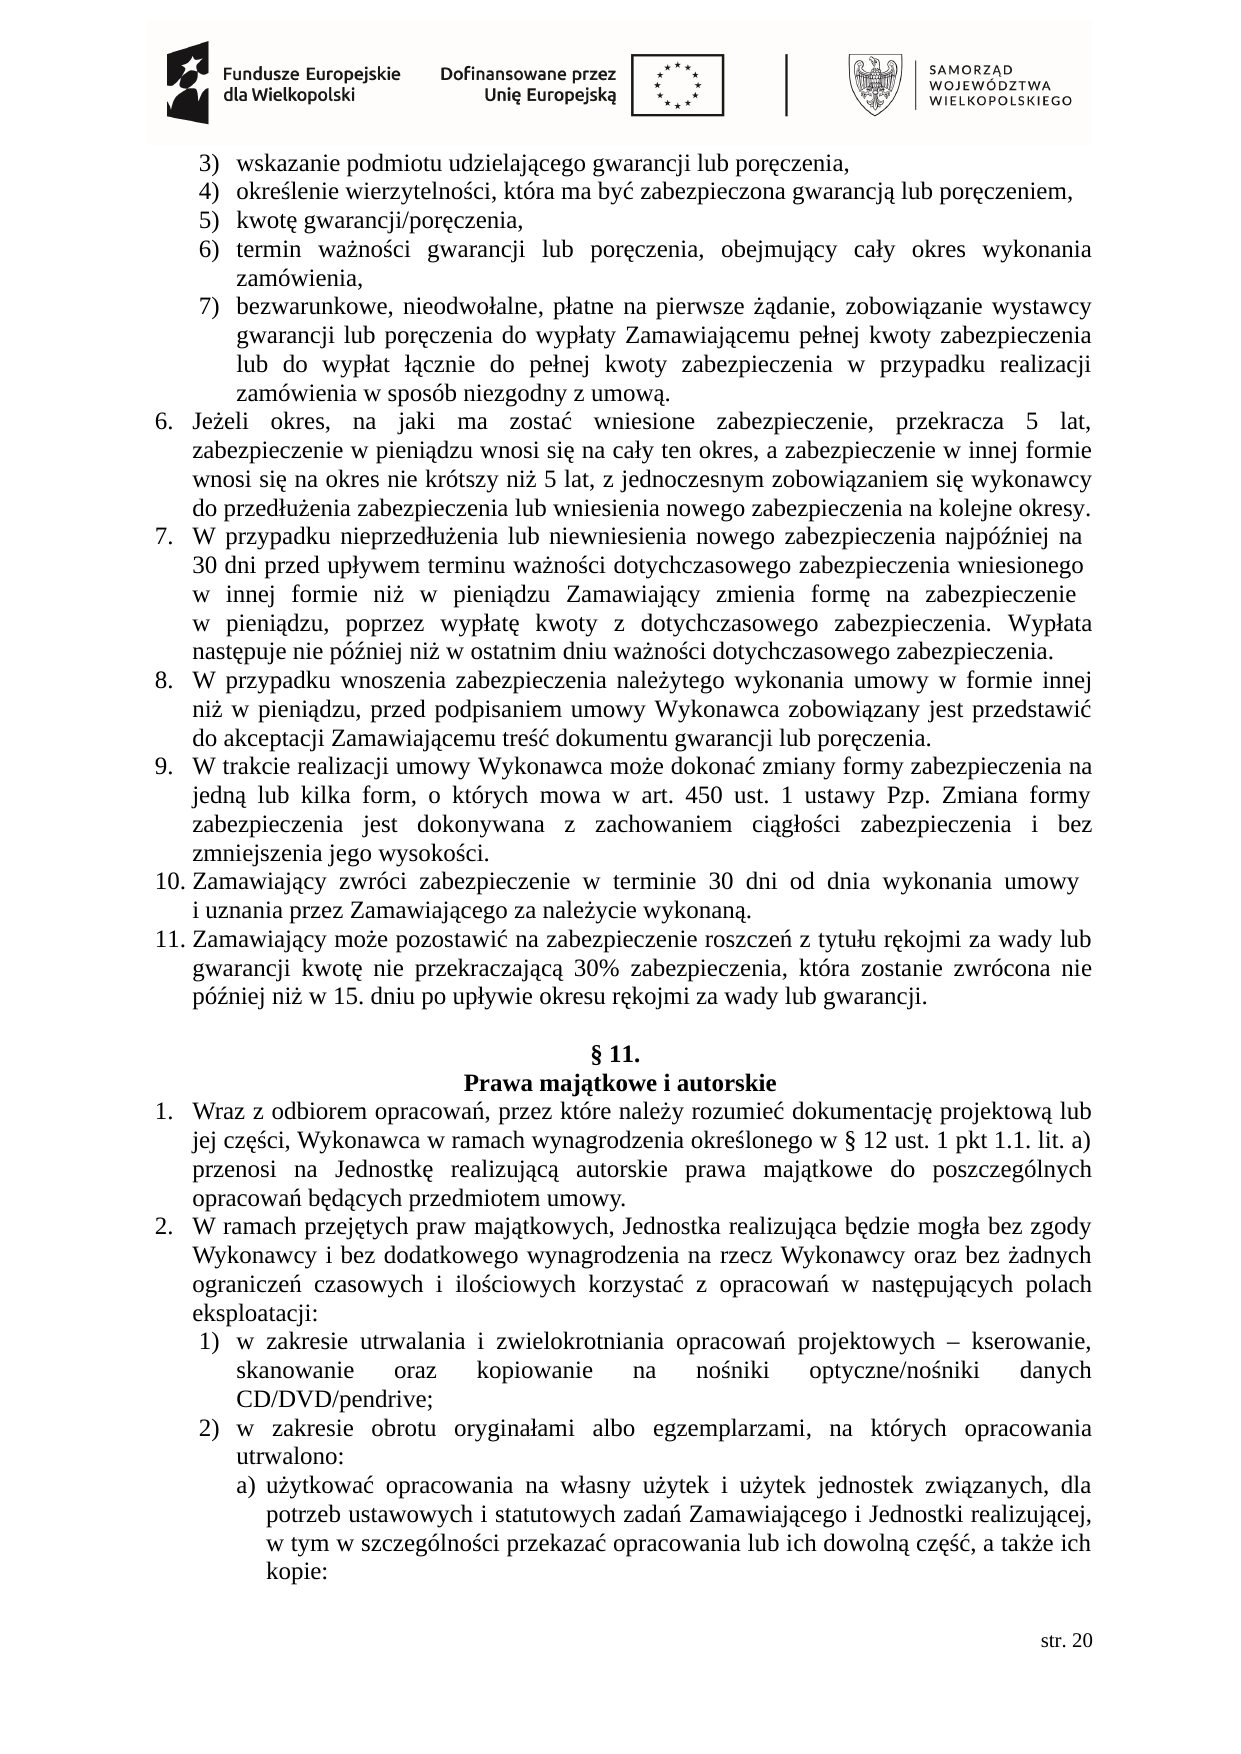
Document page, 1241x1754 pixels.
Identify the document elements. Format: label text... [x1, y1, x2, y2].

text § 11. [516, 1039, 1093, 1068]
list w zakresie utrwalania i zwielokrotniania opracowań projektowych – kserowanie, skanowanie oraz kopiowanie na nośniki optyczne/nośniki danych CD/DVD/pendrive; [199, 1326, 1093, 1413]
list W ramach przejętych praw majątkowych, Jednostka realizująca będzie mogła bez zgody Wykonawcy i bez dodatkowego wynagrodzenia na rzecz Wykonawcy oraz bez żadnych ograniczeń czasowych i ilościowych korzystać z opracowań w następujących polach eksploatacji: [154, 1211, 1093, 1326]
list W przypadku nieprzedłużenia lub niewniesienia nowego zabezpieczenia najpóźniej na 30 dni przed upływem terminu ważności dotychczasowego zabezpieczenia wniesionego w innej formie niż w pieniądzu Zamawiający zmienia formę na zabezpieczenie w pieniądzu, poprzez wypłatę kwoty z dotychczasowego zabezpieczenia. Wypłata następuje nie później niż w ostatnim dniu ważności dotychczasowego zabezpieczenia. [154, 521, 1093, 665]
list W trakcie realizacji umowy Wykonawca może dokonać zmiany formy zabezpieczenia na jedną lub kilka form, o których mowa w art. 450 ust. 1 ustawy Pzp. Zmiana formy zabezpieczenia jest dokonywana z zachowaniem ciągłości zabezpieczenia i bez zmniejszenia jego wysokości. [154, 751, 1093, 866]
list określenie wierzytelności, która ma być zabezpieczona gwarancją lub poręczeniem, [199, 176, 1093, 205]
list Zamawiający może pozostawić na zabezpieczenie roszczeń z tytułu rękojmi za wady lub gwarancji kwotę nie przekraczającą 30% zabezpieczenia, która zostanie zwrócona nie później niż w 15. dniu po upływie okresu rękojmi za wady lub gwarancji. [154, 924, 1093, 1010]
list użytkować opracowania na własny użytek i użytek jednostek związanych, dla potrzeb ustawowych i statutowych zadań Zamawiającego i Jednostki realizującej, w tym w szczególności przekazać opracowania lub ich dowolną część, a także ich kopie: [236, 1470, 1093, 1585]
list wskazanie podmiotu udzielającego gwarancji lub poręczenia, [199, 148, 1093, 176]
list kwotę gwarancji/poręczenia, [199, 205, 1093, 234]
list w zakresie obrotu oryginałami albo egzemplarzami, na których opracowania utrwalono: [199, 1413, 1093, 1470]
text Prawa majątkowe i autorskie [148, 1068, 1093, 1096]
list Wraz z odbiorem opracowań, przez które należy rozumieć dokumentację projektową lub jej części, Wykonawca w ramach wynagrodzenia określonego w § 12 ust. 1 pkt 1.1. lit. a) przenosi na Jednostkę realizującą autorskie prawa majątkowe do poszczególnych opracowań będących przedmiotem umowy. [154, 1096, 1093, 1211]
list bezwarunkowe, nieodwołalne, płatne na pierwsze żądanie, zobowiązanie wystawcy gwarancji lub poręczenia do wypłaty Zamawiającemu pełnej kwoty zabezpieczenia lub do wypłat łącznie do pełnej kwoty zabezpieczenia w przypadku realizacji zamówienia w sposób niezgodny z umową. [199, 291, 1093, 406]
list termin ważności gwarancji lub poręczenia, obejmujący cały okres wykonania zamówienia, [199, 234, 1093, 291]
list W przypadku wnoszenia zabezpieczenia należytego wykonania umowy w formie innej niż w pieniądzu, przed podpisaniem umowy Wykonawca zobowiązany jest przedstawić do akceptacji Zamawiającemu treść dokumentu gwarancji lub poręczenia. [154, 665, 1093, 751]
picture [146, 20, 1092, 145]
list Jeżeli okres, na jaki ma zostać wniesione zabezpieczenie, przekracza 5 lat, zabezpieczenie w pieniądzu wnosi się na cały ten okres, a zabezpieczenie w innej formie wnosi się na okres nie krótszy niż 5 lat, z jednoczesnym zobowiązaniem się wykonawcy do przedłużenia zabezpieczenia lub wniesienia nowego zabezpieczenia na kolejne okresy. [154, 406, 1093, 521]
list Zamawiający zwróci zabezpieczenie w terminie 30 dni od dnia wykonania umowy i uznania przez Zamawiającego za należycie wykonaną. [154, 866, 1093, 924]
